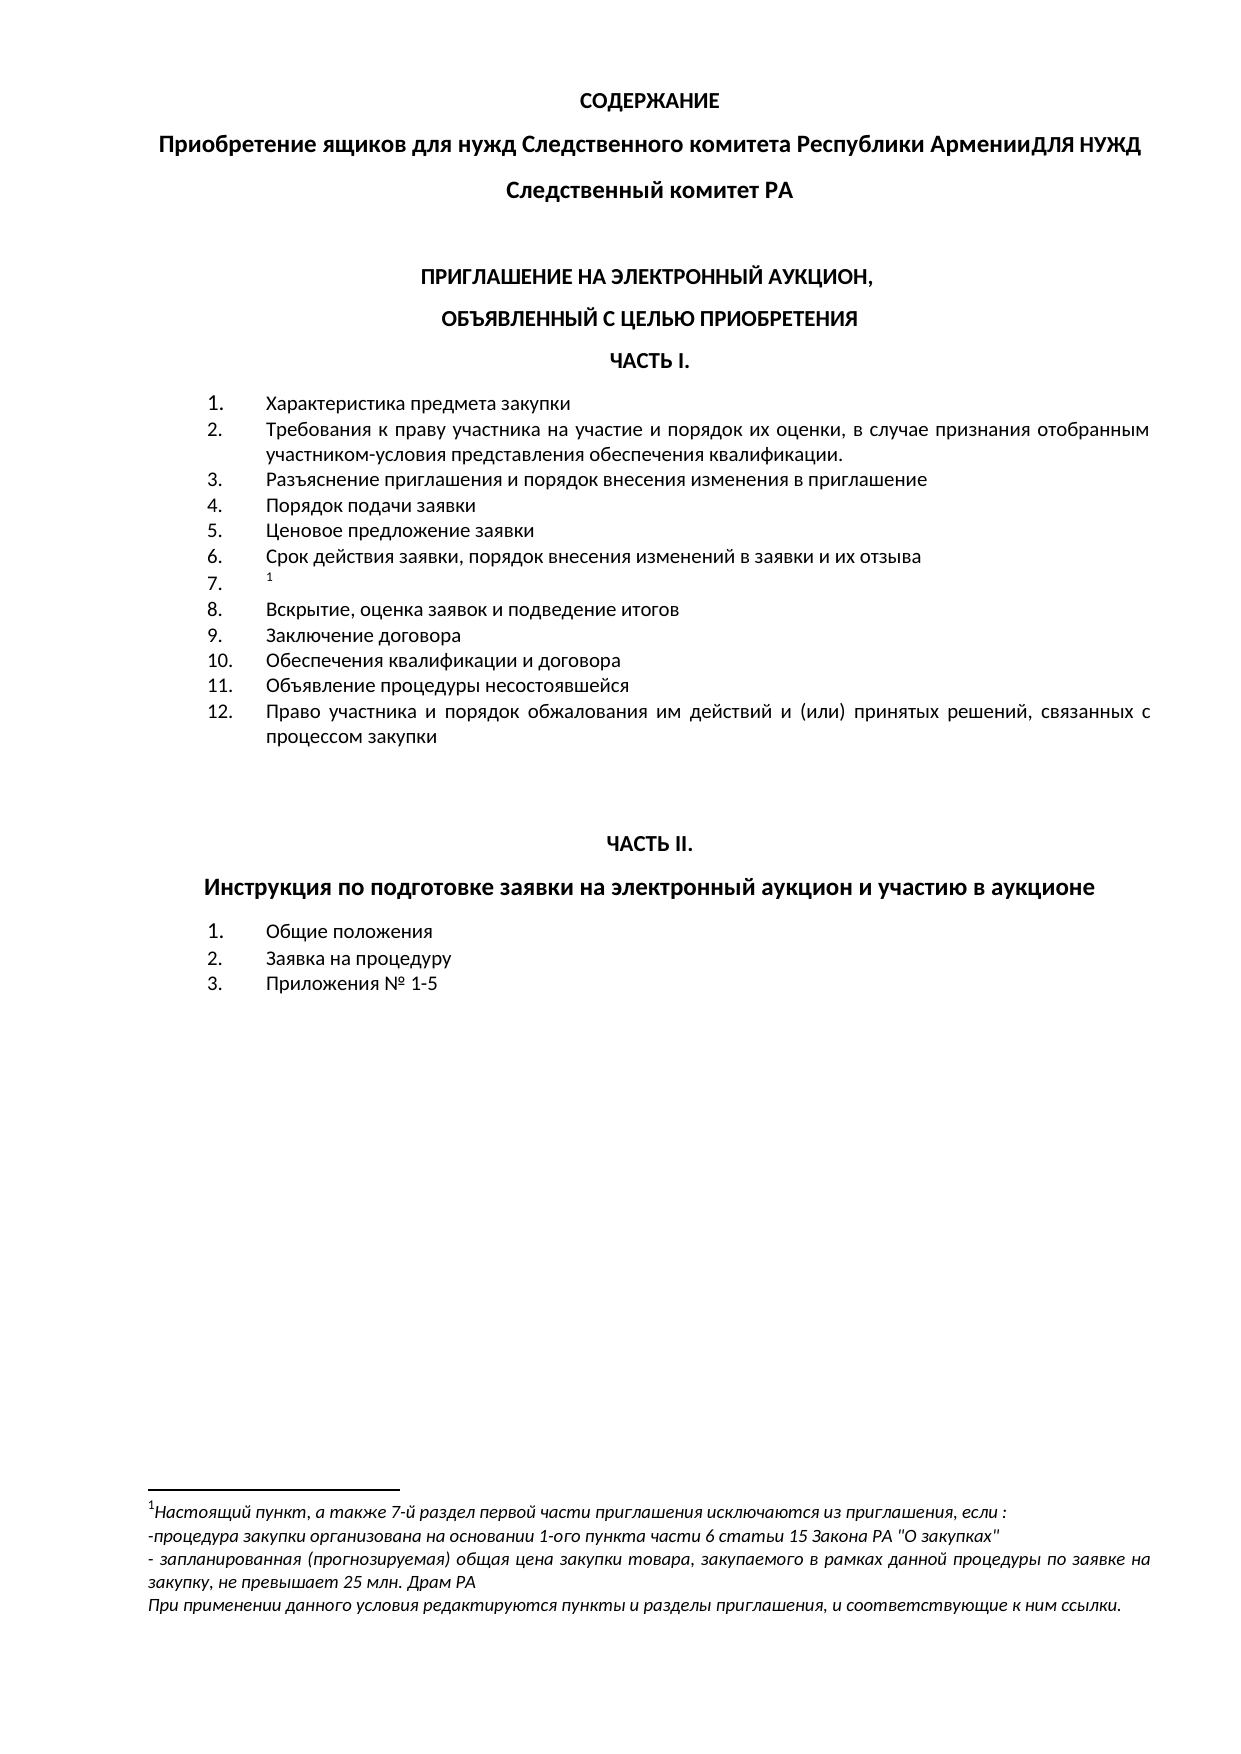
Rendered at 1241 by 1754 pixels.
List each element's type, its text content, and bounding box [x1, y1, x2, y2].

text 9. Заключение договора [207, 622, 1152, 647]
text 12. Право участника и порядок обжалования им действий и (или) принятых решений, связанных с процессом закупки [207, 698, 1152, 749]
text 8. Вскрытие, оценка заявок и подведение итогов [207, 596, 1152, 622]
text ПРИГЛАШЕНИЕ НА ЭЛЕКТРОННЫЙ АУКЦИОН, ОБЪЯВЛЕННЫЙ С ЦЕЛЬЮ ПРИОБРЕТЕНИЯ [148, 262, 1152, 332]
text 6. Срок действия заявки, порядок внесения изменений в заявки и их отзыва [207, 543, 1152, 568]
text 2. Заявка на процедуру [207, 945, 1152, 970]
text 10. Обеспечения квалификации и договора [207, 647, 1152, 673]
text 3. Разъяснение приглашения и порядок внесения изменения в приглашение [207, 467, 1152, 492]
text 3. Приложения № 1-5 [207, 970, 1152, 996]
text 7. [207, 568, 1152, 596]
text 2. Требования к праву участника на участие и порядок их оценки, в случае признания отобранным участником-условия представления обеспечения квалификации. [207, 416, 1152, 467]
text 4. Порядок подачи заявки [207, 492, 1152, 517]
text 11. Объявление процедуры несостоявшейся [207, 673, 1152, 698]
text Инструкция по подготовке заявки на электронный аукцион и участию в аукционе [148, 871, 1152, 901]
text СОДЕРЖАНИЕ [148, 86, 1152, 114]
text ЧАСТЬ I. [148, 346, 1152, 374]
text 5. Ценовое предложение заявки [207, 517, 1152, 543]
text 1. Общие положения [207, 917, 1152, 945]
text 1. Характеристика предмета закупки [207, 388, 1152, 416]
text ЧАСТЬ II. [148, 829, 1152, 857]
text Приобретение ящиков для нужд Следственного комитета Республики АрменииДЛЯ НУЖД Следственный комитет РА [148, 128, 1152, 205]
